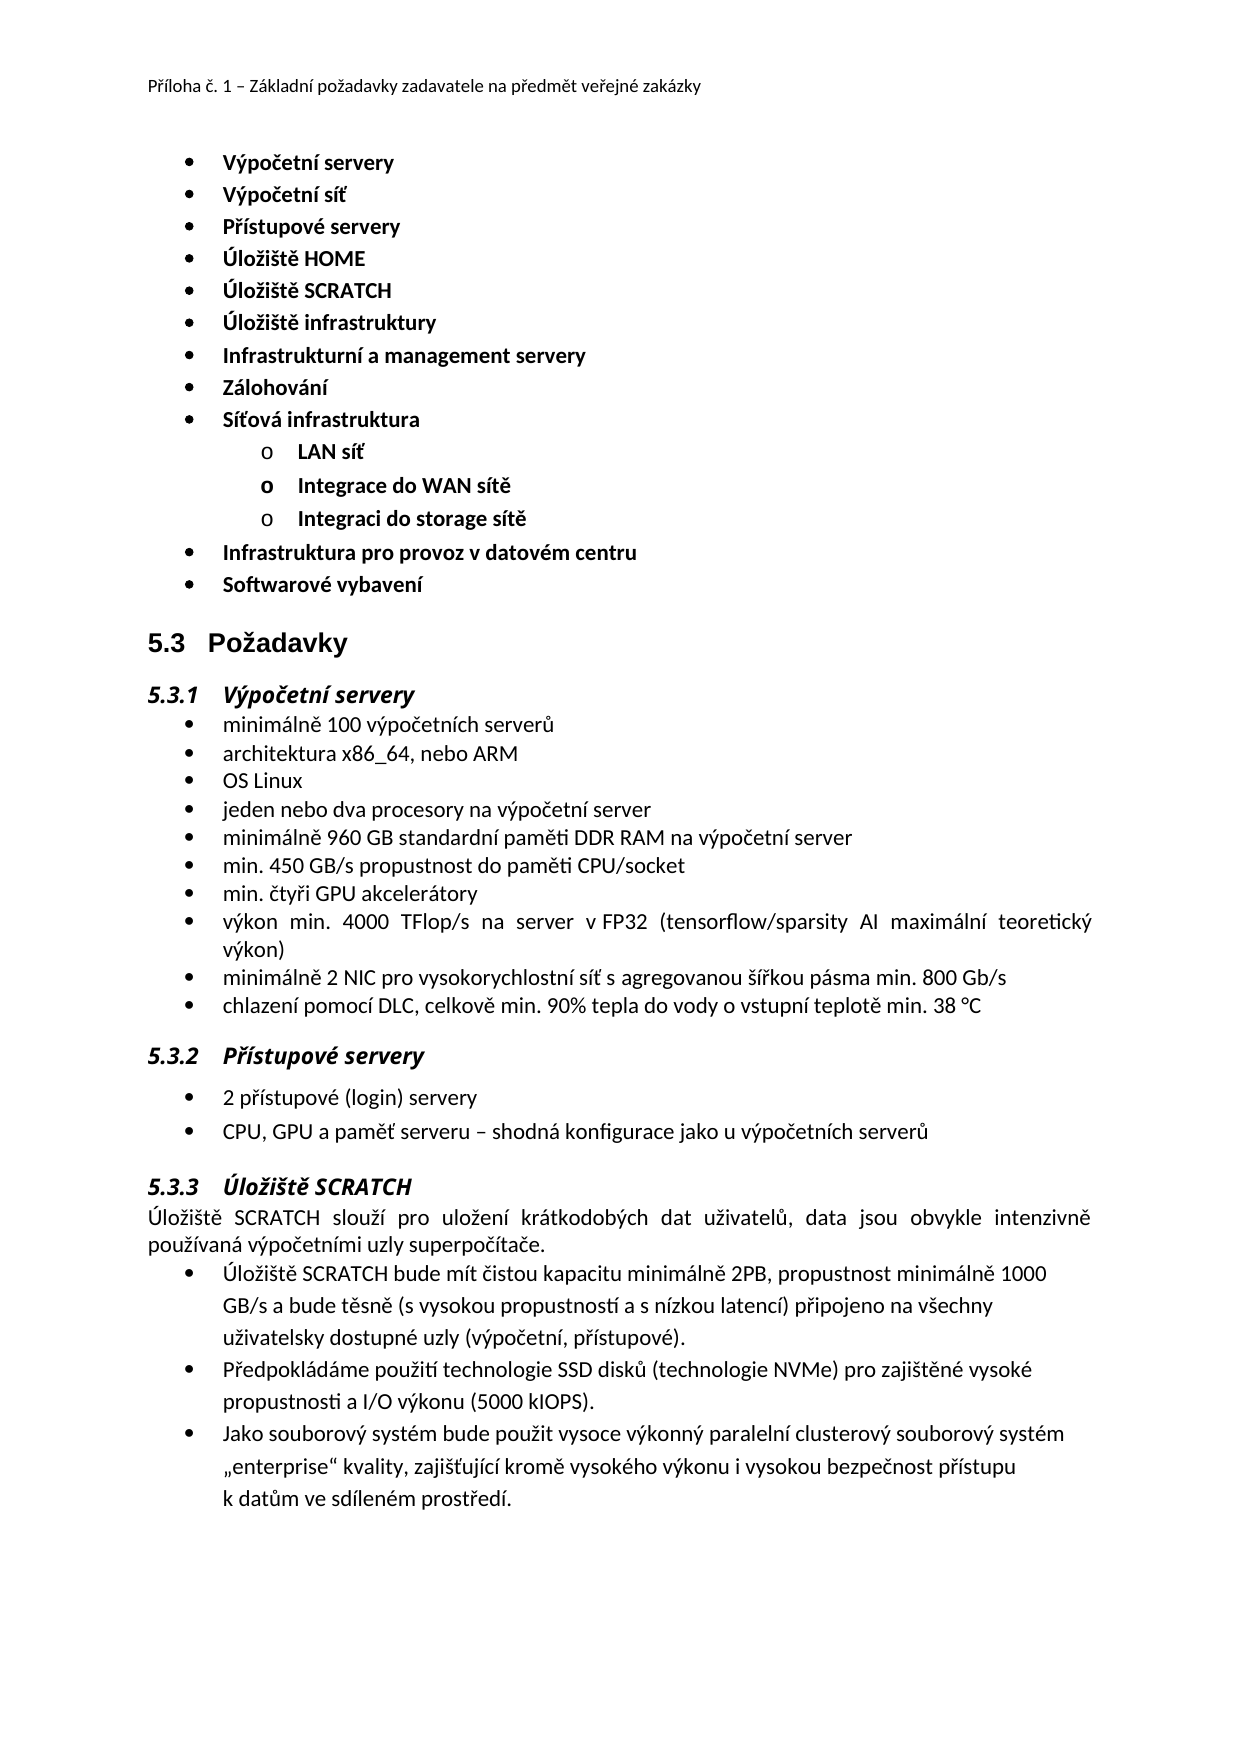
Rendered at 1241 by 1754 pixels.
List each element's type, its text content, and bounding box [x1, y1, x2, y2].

list Integrace do WAN sítě [260, 471, 1093, 500]
list Úložiště HOME [185, 244, 1093, 272]
list minimálně 2 NIC pro vysokorychlostní síť s agregovanou šířkou pásma min. 800 Gb/s [185, 963, 1093, 991]
list výkon min. 4000 TFlop/s na server v FP32 (tensorflow/sparsity AI maximální teoretický výkon) [185, 907, 1093, 963]
list Integraci do storage sítě [260, 504, 1093, 533]
list min. čtyři GPU akcelerátory [185, 879, 1093, 907]
list Síťová infrastruktura [185, 405, 1093, 433]
list Výpočetní síť [185, 180, 1093, 208]
list Přístupové servery [185, 212, 1093, 240]
list Výpočetní servery [185, 148, 1093, 176]
list minimálně 960 GB standardní paměti DDR RAM na výpočetní server [185, 823, 1093, 851]
list LAN síť [260, 437, 1093, 466]
list Jako souborový systém bude použit vysoce výkonný paralelní clusterový souborový systém „enterprise“ kvality, zajišťující kromě vysokého výkonu i vysokou bezpečnost přístupu k datům ve sdíleném prostředí. [185, 1419, 1093, 1512]
list 2 přístupové (login) servery [185, 1083, 1093, 1111]
list Softwarové vybavení [185, 570, 1093, 598]
list Úložiště infrastruktury [185, 308, 1093, 337]
subtitle Přístupové servery [148, 1040, 1093, 1071]
list architektura x86_64, nebo ARM [185, 739, 1093, 767]
subtitle Výpočetní servery [148, 679, 1093, 711]
list jeden nebo dva procesory na výpočetní server [185, 795, 1093, 823]
list OS Linux [185, 767, 1093, 795]
list Infrastruktura pro provoz v datovém centru [185, 538, 1093, 566]
list Infrastrukturní a management servery [185, 341, 1093, 369]
subtitle Požadavky [148, 627, 1093, 658]
list Předpokládáme použití technologie SSD disků (technologie NVMe) pro zajištěné vysoké propustnosti a I/O výkonu (5000 kIOPS). [185, 1355, 1093, 1415]
list CPU, GPU a paměť serveru – shodná konfigurace jako u výpočetních serverů [185, 1117, 1093, 1145]
list min. 450 GB/s propustnost do paměti CPU/socket [185, 851, 1093, 879]
list Úložiště SCRATCH [185, 276, 1093, 304]
list Zálohování [185, 373, 1093, 401]
list Úložiště SCRATCH bude mít čistou kapacitu minimálně 2PB, propustnost minimálně 1000 GB/s a bude těsně (s vysokou propustností a s nízkou latencí) připojeno na všechny uživatelsky dostupné uzly (výpočetní, přístupové). [185, 1259, 1093, 1351]
list chlazení pomocí DLC, celkově min. 90% tepla do vody o vstupní teplotě min. 38 °C [185, 991, 1093, 1019]
list minimálně 100 výpočetních serverů [185, 711, 1093, 739]
subtitle Úložiště SCRATCH [148, 1171, 1093, 1203]
text Úložiště SCRATCH slouží pro uložení krátkodobých dat uživatelů, data jsou obvykle intenzivně používaná výpočetními uzly superpočítače. [148, 1203, 1093, 1259]
